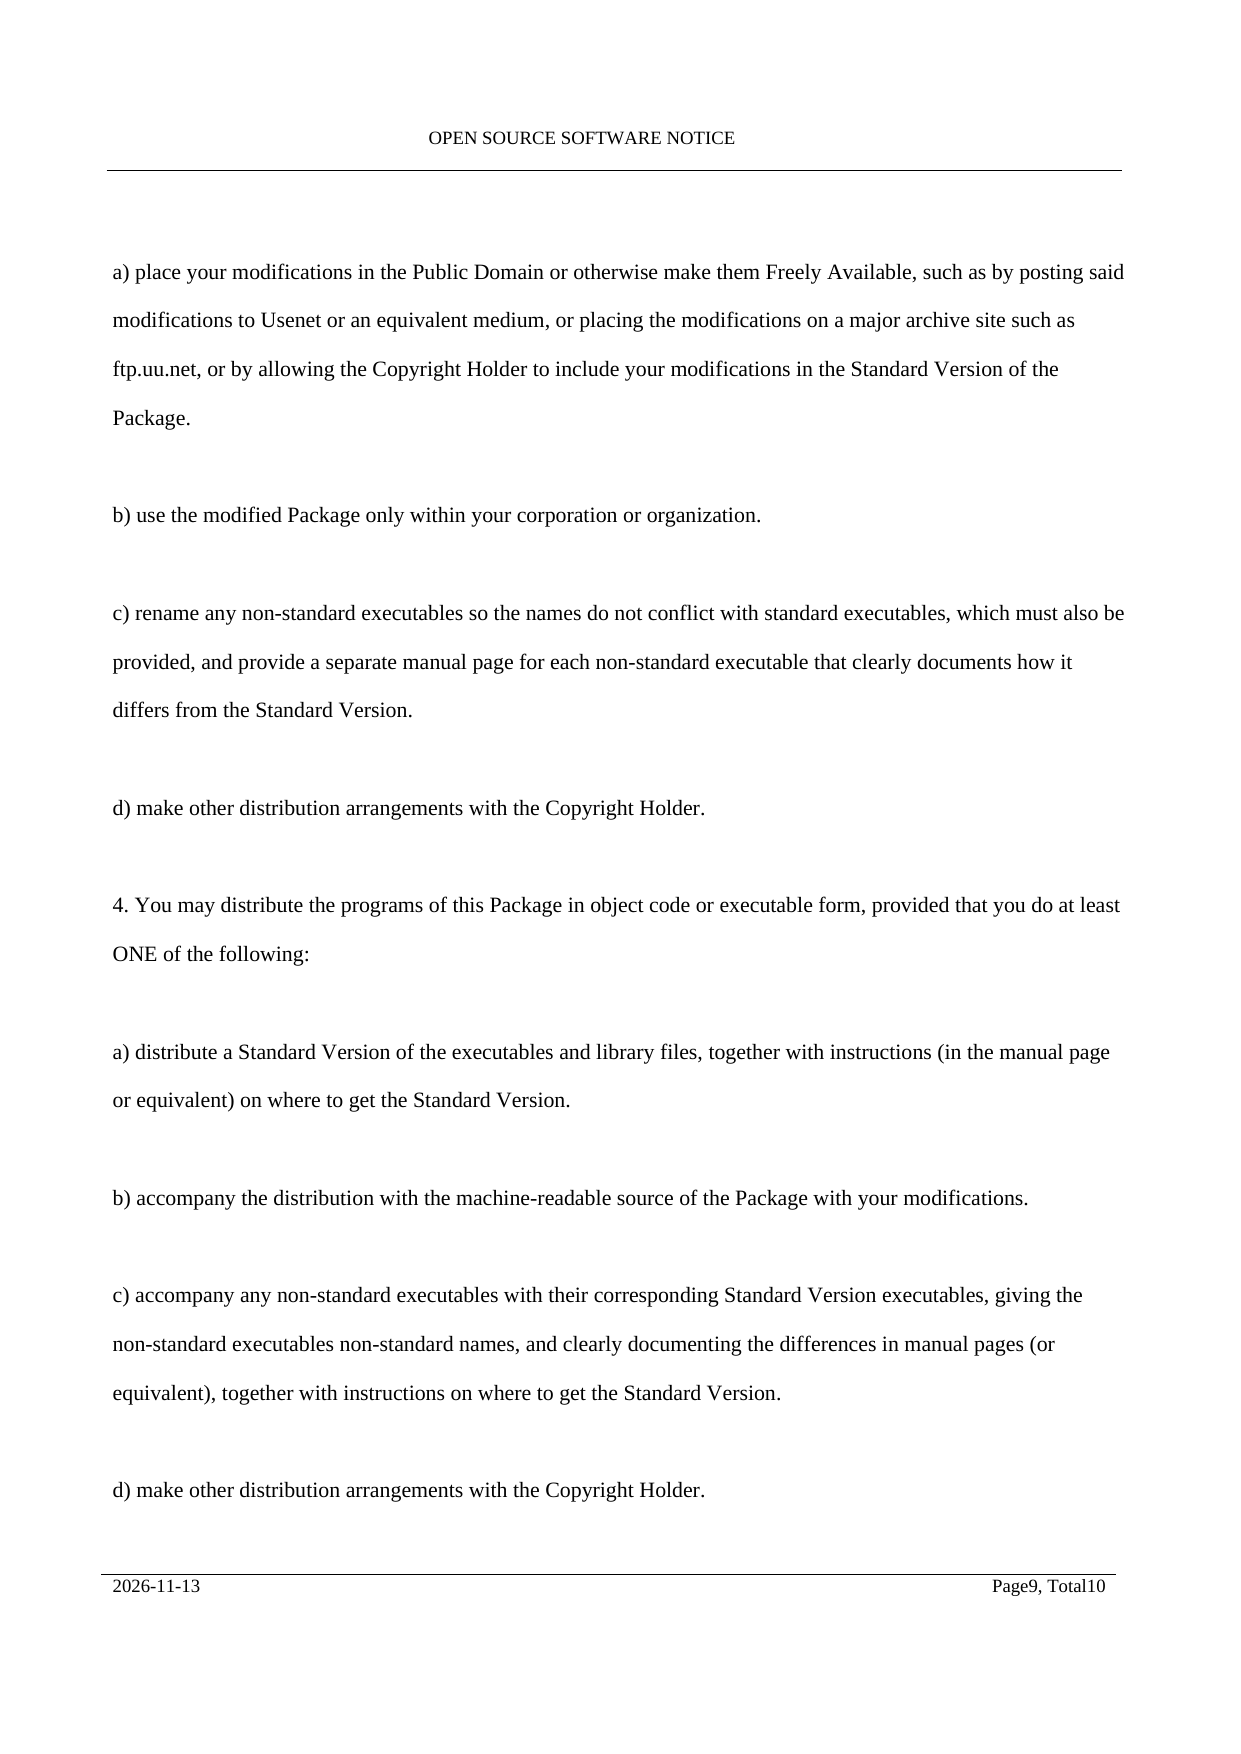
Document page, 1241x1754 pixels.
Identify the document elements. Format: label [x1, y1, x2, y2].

text [112, 206, 1128, 1506]
